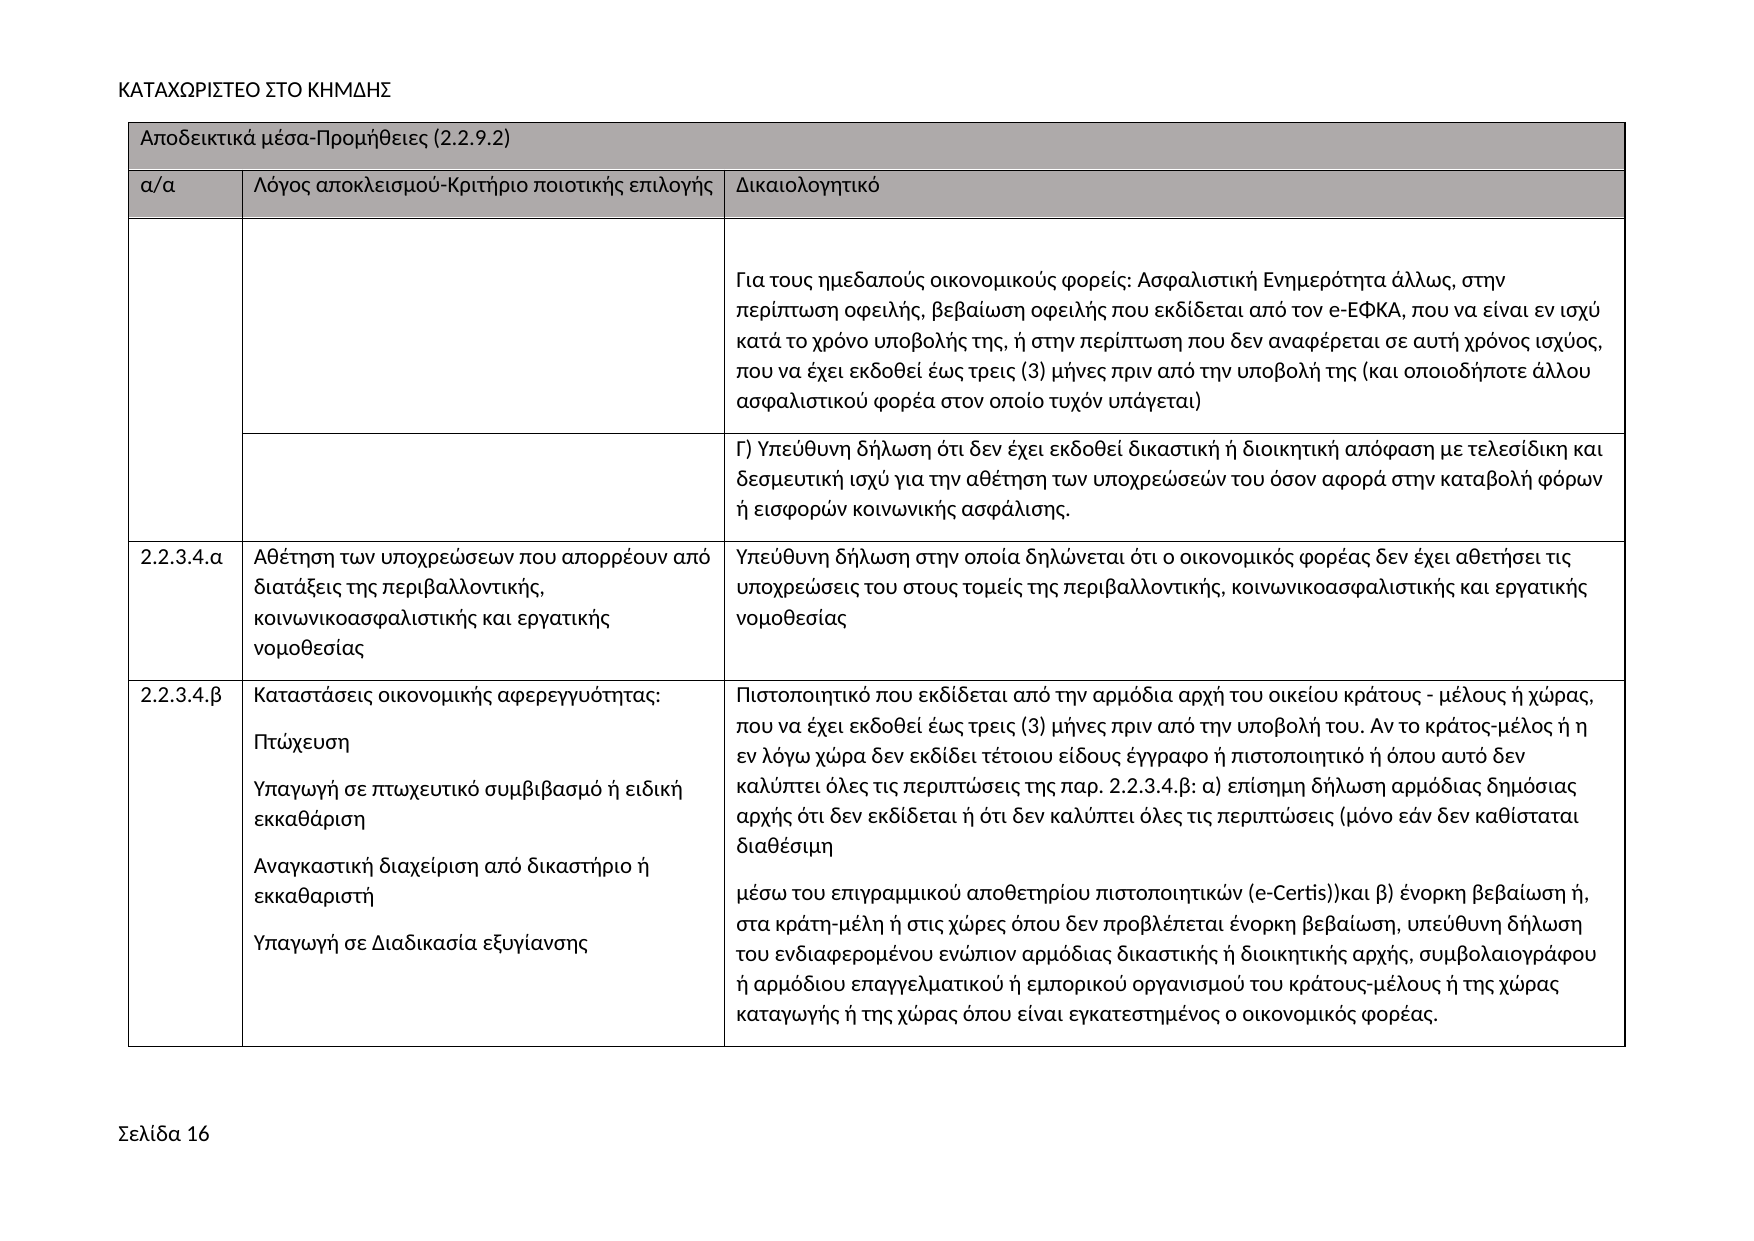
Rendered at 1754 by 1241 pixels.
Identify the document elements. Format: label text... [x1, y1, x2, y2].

table_cell Δικαιολογητικό [725, 171, 1624, 217]
table_cell Αθέτηση των υποχρεώσεων που απορρέουν από διατάξεις της περιβαλλοντικής, κοινωνικοασφαλιστικής και εργατικής νομοθεσίας [243, 542, 724, 679]
table_cell Υπεύθυνη δήλωση στην οποία δηλώνεται ότι ο οικονομικός φορέας δεν έχει αθετήσει τις υποχρεώσεις του στους τομείς της περιβαλλοντικής, κοινωνικοασφαλιστικής και εργατικής νομοθεσίας [725, 542, 1624, 679]
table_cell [725, 219, 1624, 433]
table_cell Λόγος αποκλεισμού-Κριτήριο ποιοτικής επιλογής [243, 171, 724, 217]
table_cell Γ) Υπεύθυνη δήλωση ότι δεν έχει εκδοθεί δικαστική ή διοικητική απόφαση με τελεσίδικη και δεσμευτική ισχύ για την αθέτηση των υποχρεώσεών του όσον αφορά στην καταβολή φόρων ή εισφορών κοινωνικής ασφάλισης. [725, 434, 1624, 541]
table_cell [243, 681, 724, 1046]
table_cell [243, 434, 724, 541]
table_cell 2.2.3.4.α [129, 542, 242, 679]
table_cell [243, 219, 724, 433]
table_header Αποδεικτικά μέσα-Προμήθειες (2.2.9.2) [129, 123, 1624, 169]
table_cell 2.2.3.4.β [129, 681, 242, 1046]
table_cell α/α [129, 171, 242, 217]
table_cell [725, 681, 1624, 1046]
